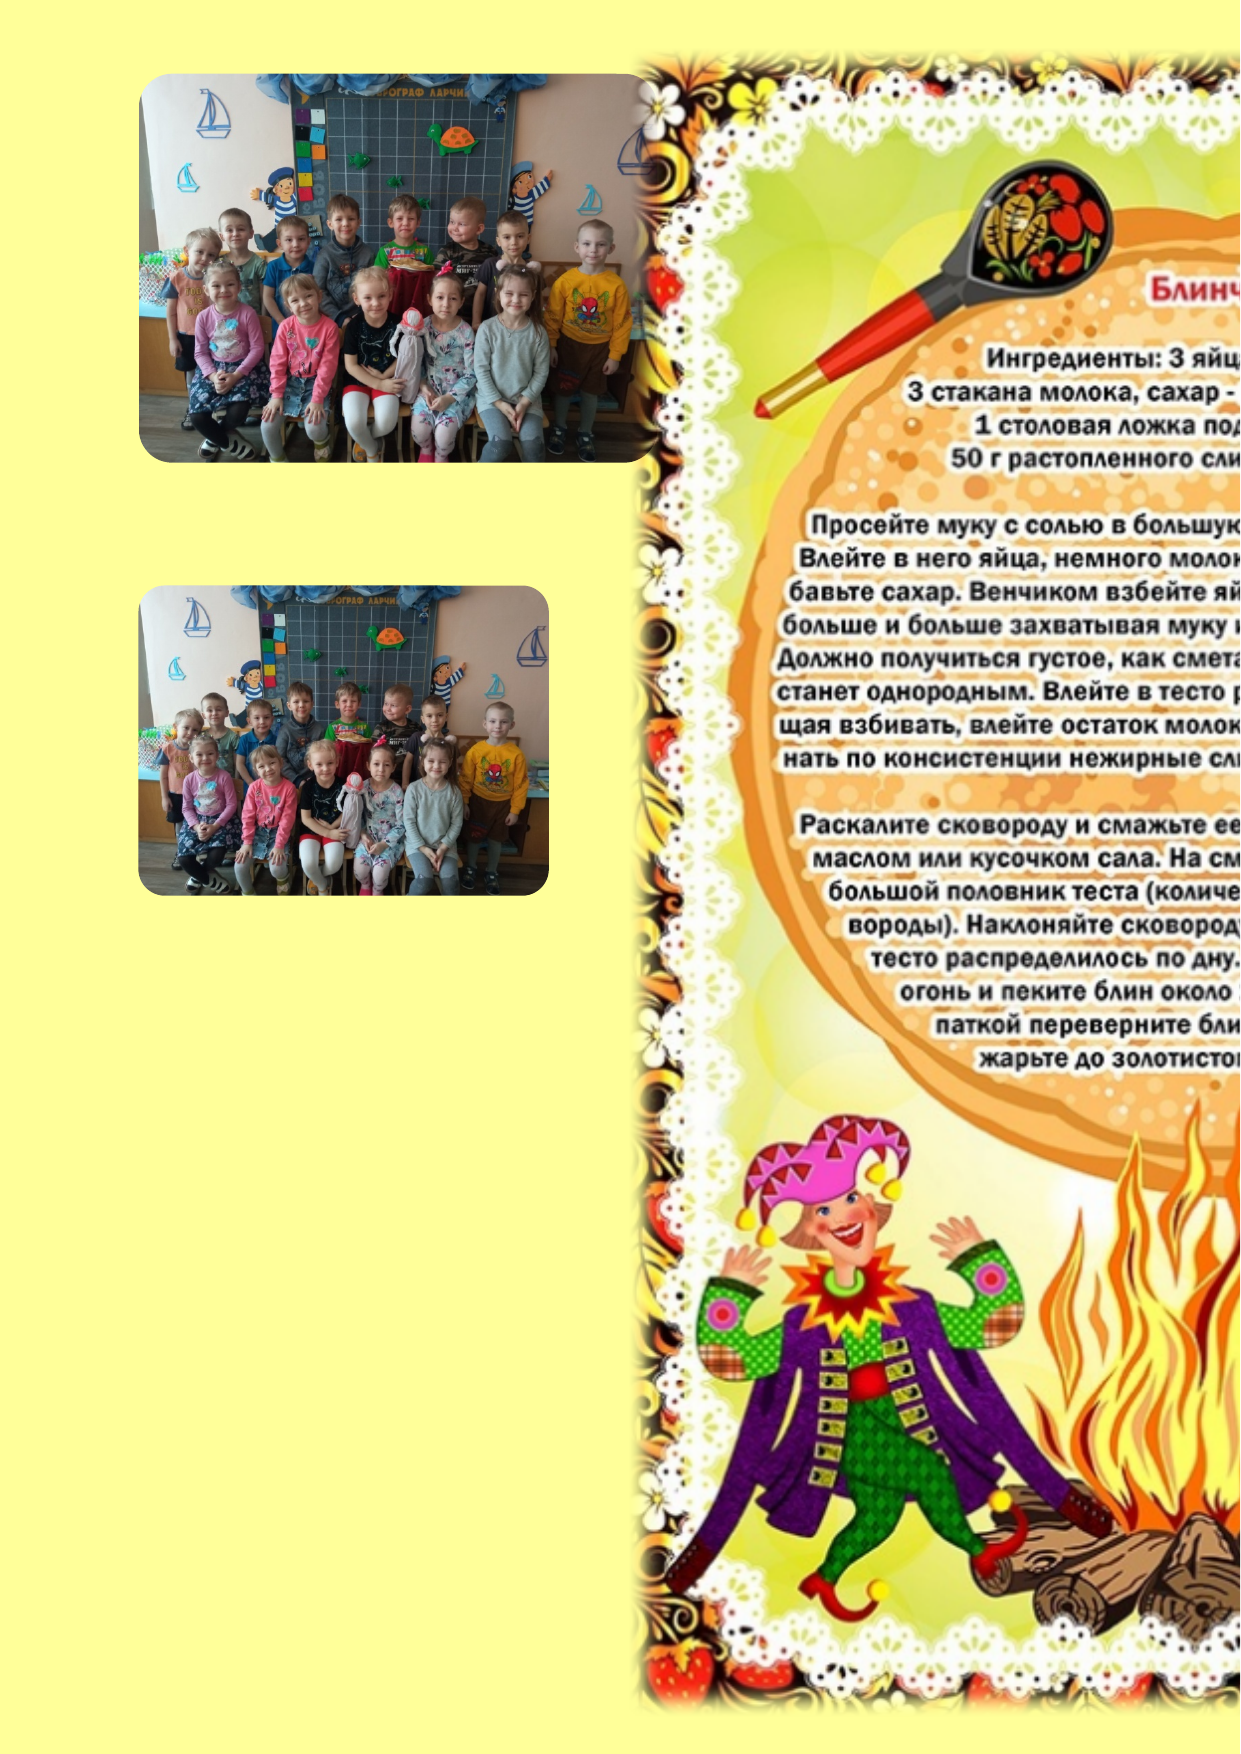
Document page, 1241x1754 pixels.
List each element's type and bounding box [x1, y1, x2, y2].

picture [659, 77, 1241, 1687]
picture [138, 585, 549, 896]
picture [139, 73, 658, 463]
